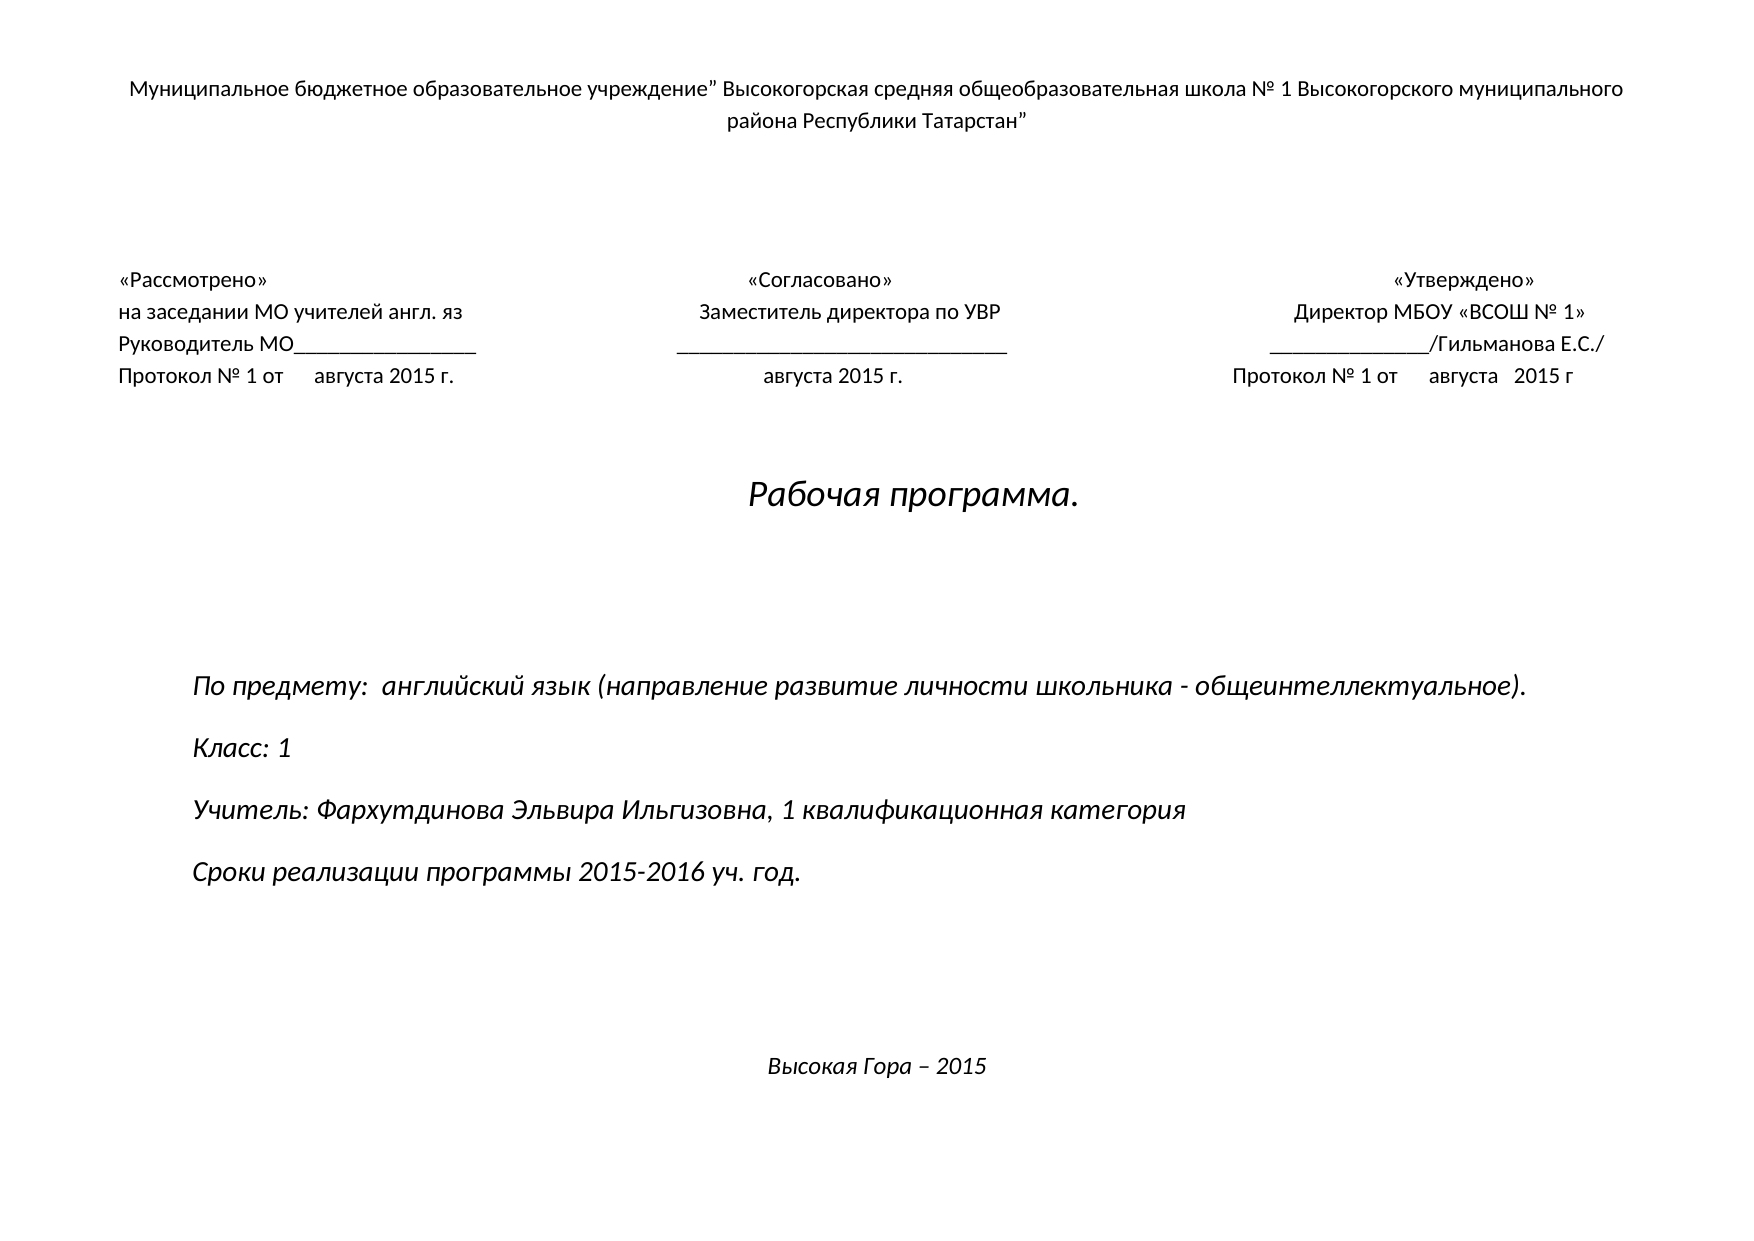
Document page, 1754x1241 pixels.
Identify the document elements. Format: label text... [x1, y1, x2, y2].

text Рабочая программа. [118, 470, 1636, 516]
text Руководитель МО________________ _____________________________ ______________/Гильманова Е.С./ [118, 329, 1636, 357]
text Учитель: Фархутдинова Эльвира Ильгизовна, 1 квалификационная категория [118, 791, 1636, 827]
text Протокол № 1 от августа 2015 г. августа 2015 г. Протокол № 1 от августа 2015 г [118, 362, 1636, 390]
text По предмету: английский язык (направление развитие личности школьника - общеинтеллектуальное). [118, 667, 1636, 703]
text Высокая Гора – 2015 [118, 1050, 1636, 1080]
text Сроки реализации программы 2015-2016 уч. год. [118, 853, 1636, 888]
text Муниципальное бюджетное образовательное учреждение” Высокогорская средняя общеобразовательная школа № 1 Высокогорского муниципального района Республики Татарстан” [118, 74, 1636, 134]
text Класс: 1 [118, 729, 1636, 765]
text «Рассмотрено» «Согласовано» «Утверждено» [118, 265, 1636, 293]
text на заседании МО учителей англ. яз Заместитель директора по УВР Директор МБОУ «ВСОШ № 1» [118, 297, 1636, 325]
